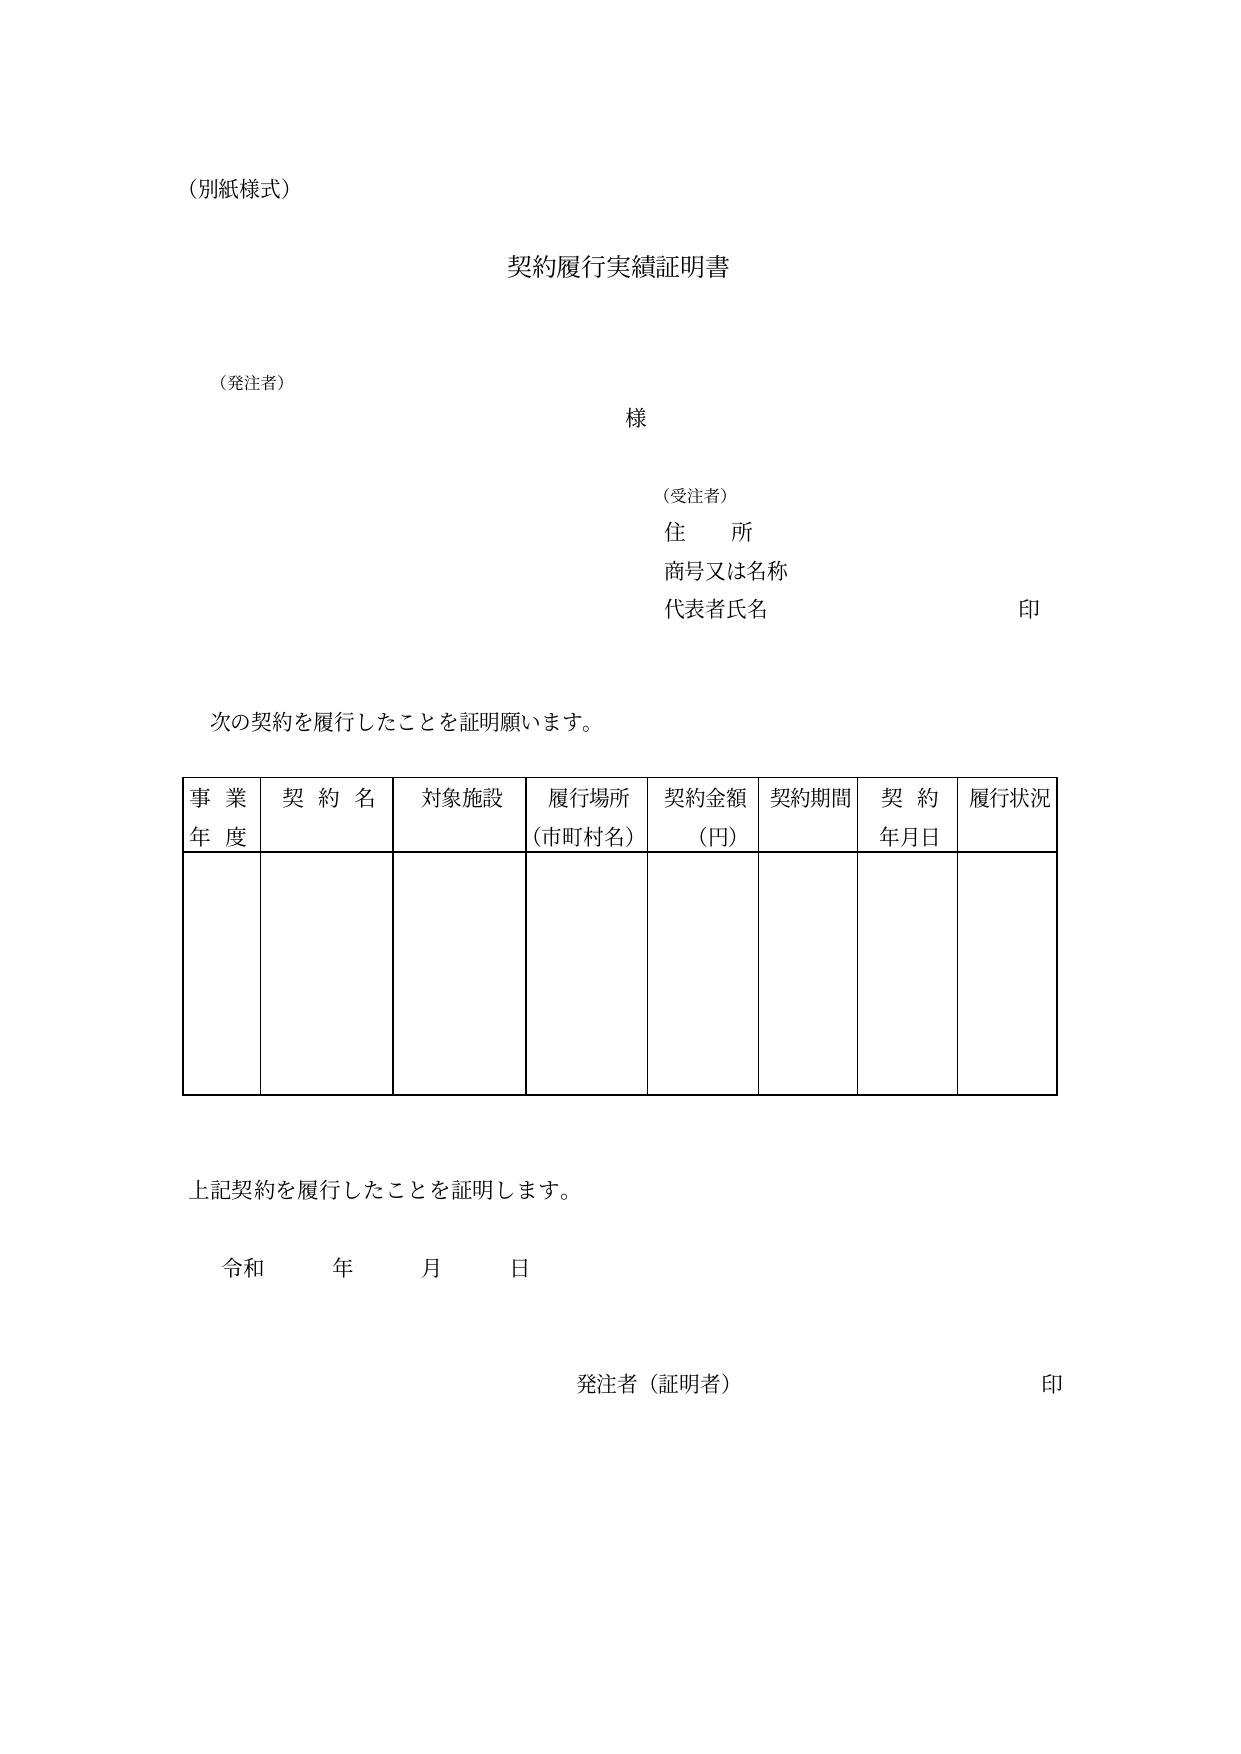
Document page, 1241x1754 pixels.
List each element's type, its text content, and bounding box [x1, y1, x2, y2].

text （受注者） [484, 483, 907, 507]
text （別紙様式） [177, 172, 1073, 204]
table_header 契 約 名 [261, 778, 392, 851]
table_cell [648, 853, 758, 1094]
table_cell [958, 853, 1056, 1094]
text 様 [625, 401, 1073, 432]
title 契 約 履 行 実 績 証 明 書 [484, 248, 756, 284]
table_cell [261, 853, 392, 1094]
text 住 所 [664, 516, 1073, 547]
table_header 対象施設 [394, 778, 525, 851]
table_cell [527, 853, 647, 1094]
table_cell [184, 853, 260, 1094]
table_header 契 約 年月日 [858, 778, 957, 851]
text 発注者（証明者） 印 [576, 1367, 1073, 1398]
text （発注者） [210, 370, 1073, 394]
text 次の契約を履行したことを証明願います。 [210, 706, 1073, 737]
text 商号又は名称 [664, 554, 1073, 585]
table_header 事 業 年 度 [184, 778, 260, 851]
text 上記契約を履行したことを証明します。令和 年 月 日 [188, 1173, 587, 1283]
table_cell [394, 853, 525, 1094]
table_cell [759, 853, 857, 1094]
table_header 契約金額 （円） [648, 778, 758, 851]
table_header 履行場所 （市町村名） [527, 778, 647, 851]
table_header 履行状況 [958, 778, 1056, 851]
table_cell [858, 853, 957, 1094]
table_header 契約期間 [759, 778, 857, 851]
text 代表者氏名 印 [664, 592, 1073, 624]
